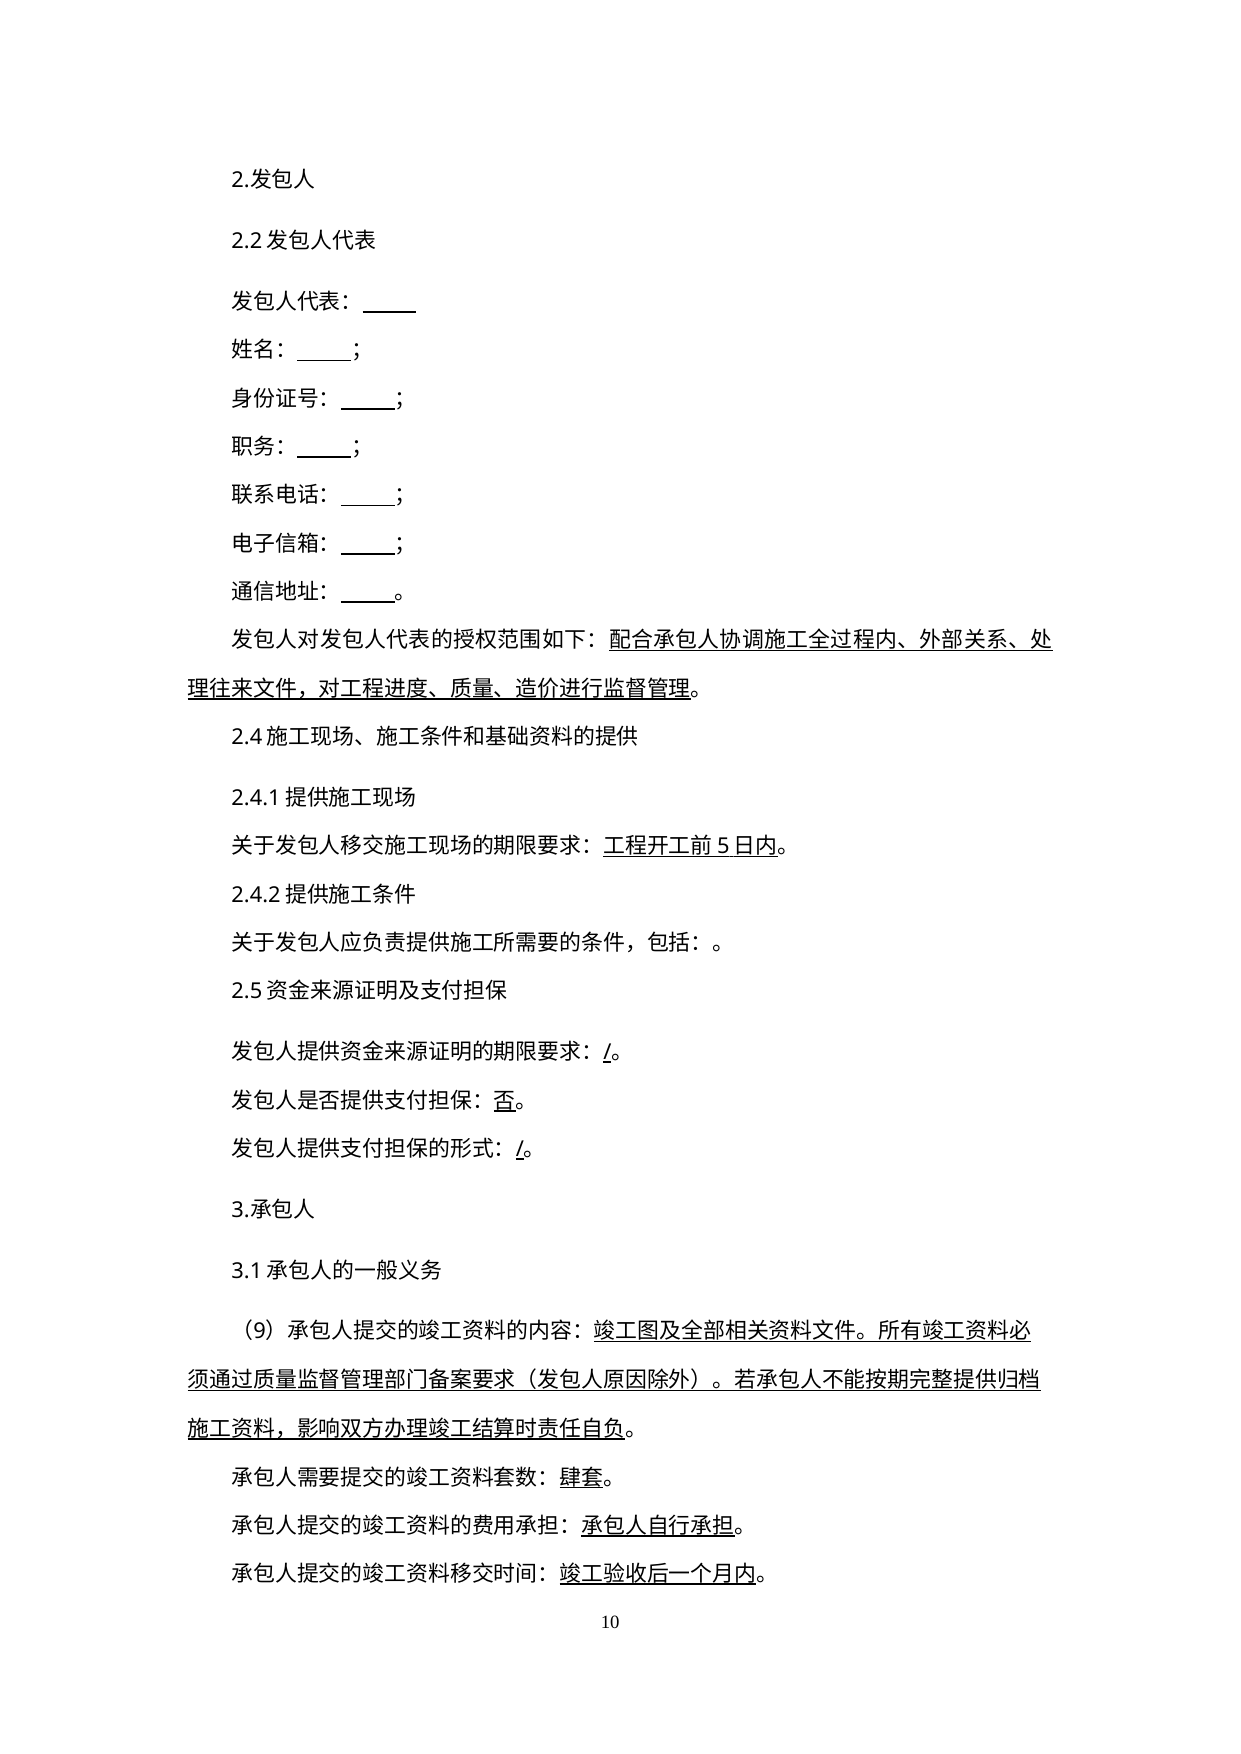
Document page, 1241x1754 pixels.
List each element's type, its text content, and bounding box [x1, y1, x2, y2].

text 承包人需要提交的竣工资料套数：肆套。 [187, 1459, 1053, 1492]
text 2.5资金来源证明及支付担保 [187, 973, 1053, 1006]
text 承包人提交的竣工资料的费用承担：承包人自行承担。 [187, 1507, 1053, 1540]
text 关于发包人移交施工现场的期限要求：工程开工前5日内。 [187, 828, 1053, 861]
text 发包人对发包人代表的授权范围如下：配合承包人协调施工全过程内、外部关系、处理往来文件，对工程进度、质量、造价进行监督管理。 [187, 622, 1053, 703]
text 2.4.2提供施工条件 [187, 877, 1053, 909]
text 2.2发包人代表 [187, 223, 1053, 255]
text 承包人提交的竣工资料移交时间：竣工验收后一个月内。 [187, 1556, 1053, 1588]
text 通信地址： 。 [187, 574, 1053, 606]
text 联系电话： ； [187, 477, 1053, 509]
text 发包人是否提供支付担保：否。 [187, 1082, 1053, 1115]
text 关于发包人应负责提供施工所需要的条件，包括：。 [187, 925, 1053, 957]
text 姓名： ； [187, 332, 1053, 364]
text 身份证号： ； [187, 380, 1053, 413]
text 电子信箱： ； [187, 525, 1053, 558]
text 发包人提供资金来源证明的期限要求：/。 [187, 1034, 1053, 1067]
text 3.1承包人的一般义务 [187, 1252, 1053, 1285]
text 职务： ； [187, 429, 1053, 461]
text 2.4.1提供施工现场 [187, 780, 1053, 812]
text （9）承包人提交的竣工资料的内容：竣工图及全部相关资料文件。所有竣工资料必须通过质量监督管理部门备案要求（发包人原因除外）。若承包人不能按期完整提供归档施工资料，影响双方办理竣工结算时责任自负。 [187, 1313, 1053, 1443]
text 发包人提供支付担保的形式：/。 [187, 1131, 1053, 1163]
subtitle 3.承包人 [187, 1192, 1053, 1224]
text 2.4施工现场、施工条件和基础资料的提供 [187, 719, 1053, 752]
text 发包人代表： [187, 284, 1053, 316]
subtitle 2.发包人 [187, 162, 1053, 194]
